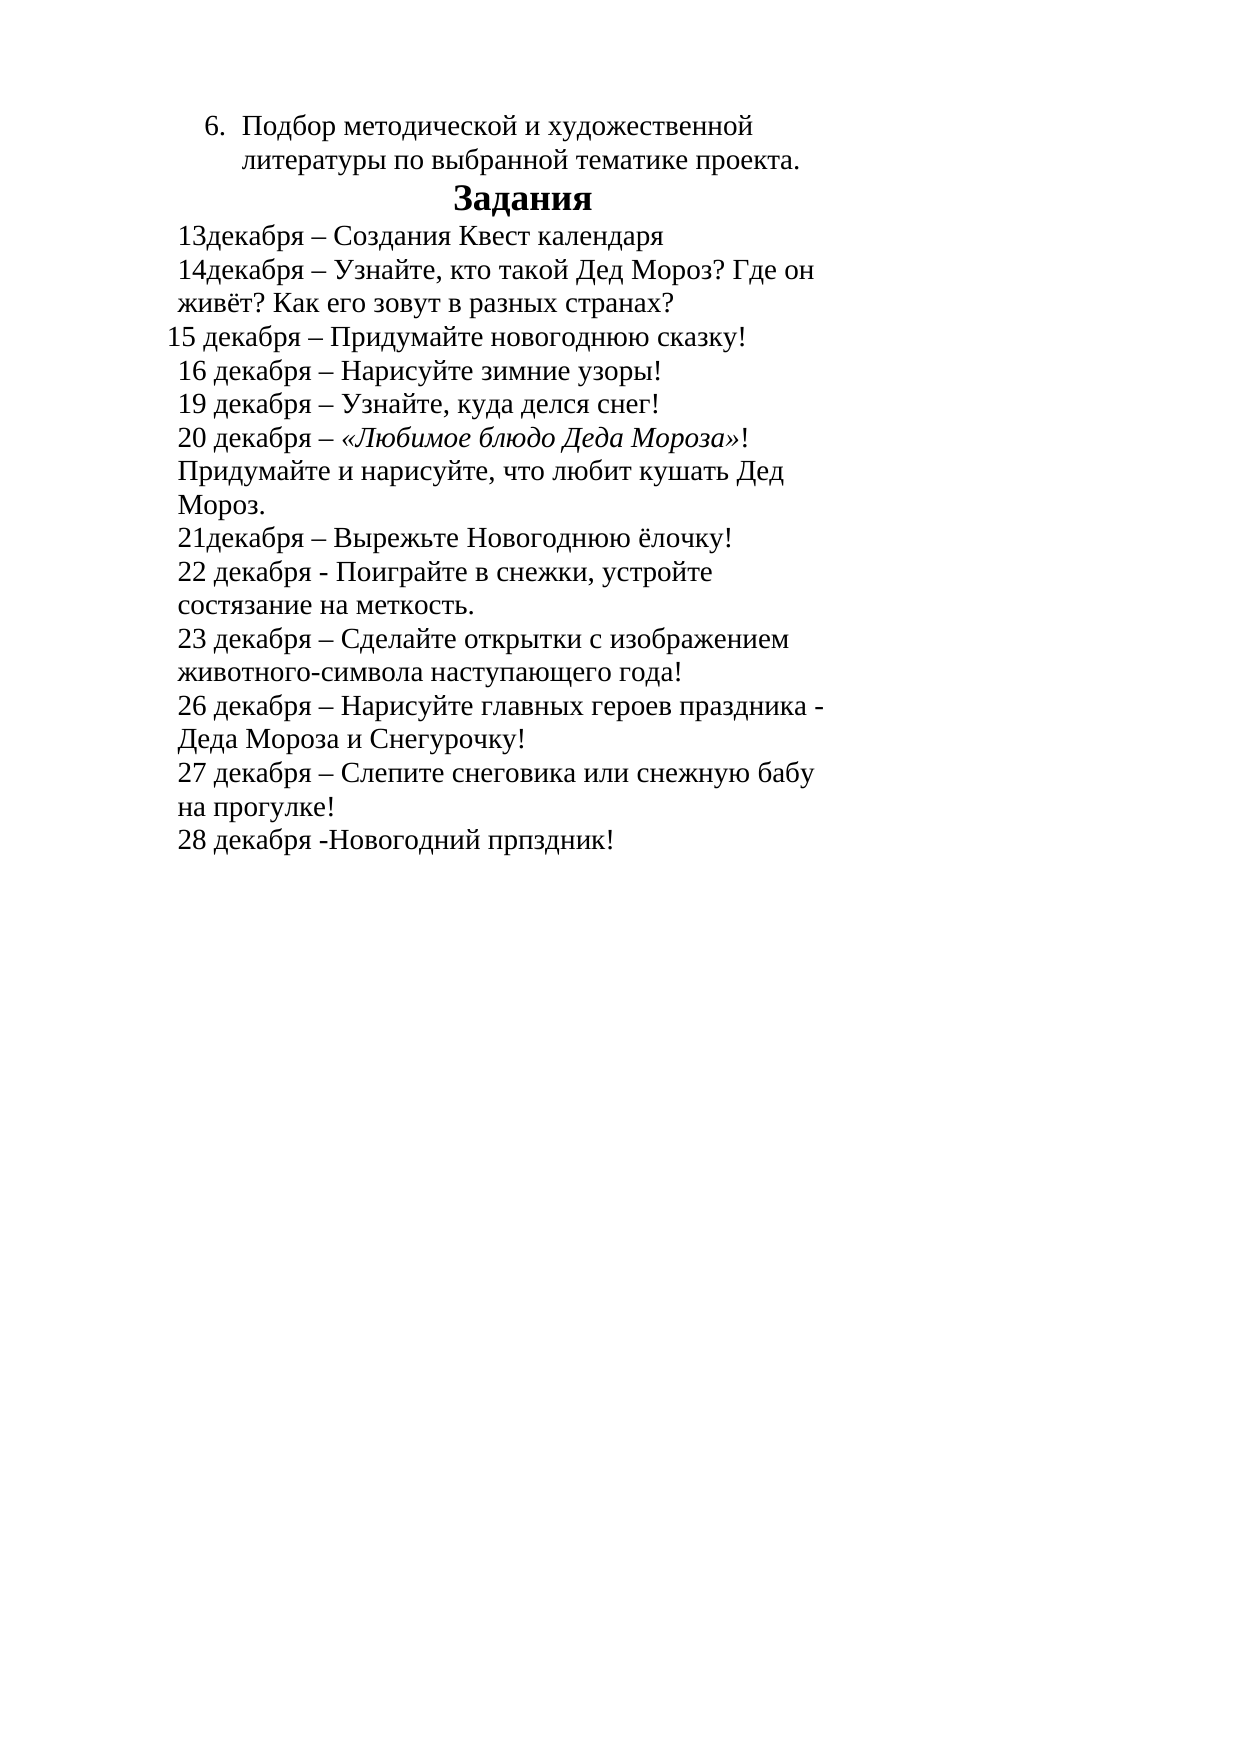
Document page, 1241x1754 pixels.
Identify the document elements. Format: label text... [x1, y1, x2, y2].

text 21декабря – Вырежьте Новогоднюю ёлочку! [177, 520, 841, 554]
text 23 декабря – Сделайте открытки с изображением животного-символа наступающего года! [177, 621, 841, 688]
text 16 декабря – Нарисуйте зимние узоры! [177, 353, 841, 386]
text 19 декабря – Узнайте, куда делся снег! [177, 386, 841, 420]
text 20 декабря – «Любимое блюдо Деда Мороза»! Придумайте и нарисуйте, что любит кушать Дед Мороз. [177, 420, 841, 520]
text 26 декабря – Нарисуйте главных героев праздника - Деда Мороза и Снегурочку! [177, 688, 841, 755]
text 14декабря – Узнайте, кто такой Дед Мороз? Где он живёт? Как его зовут в разных странах? [177, 252, 841, 319]
list Подбор методической и художественной литературы по выбранной тематике проекта. [204, 108, 841, 175]
text 13декабря – Создания Квест календаря [177, 218, 841, 252]
text Задания [204, 175, 841, 218]
text 22 декабря - Поиграйте в снежки, устройте состязание на меткость. [177, 554, 841, 621]
text 28 декабря -Новогодний прпздник! [177, 822, 841, 856]
text 27 декабря – Слепите снеговика или снежную бабу на прогулке! [177, 755, 841, 822]
text 15 декабря – Придумайте новогоднюю сказку! [167, 319, 841, 353]
